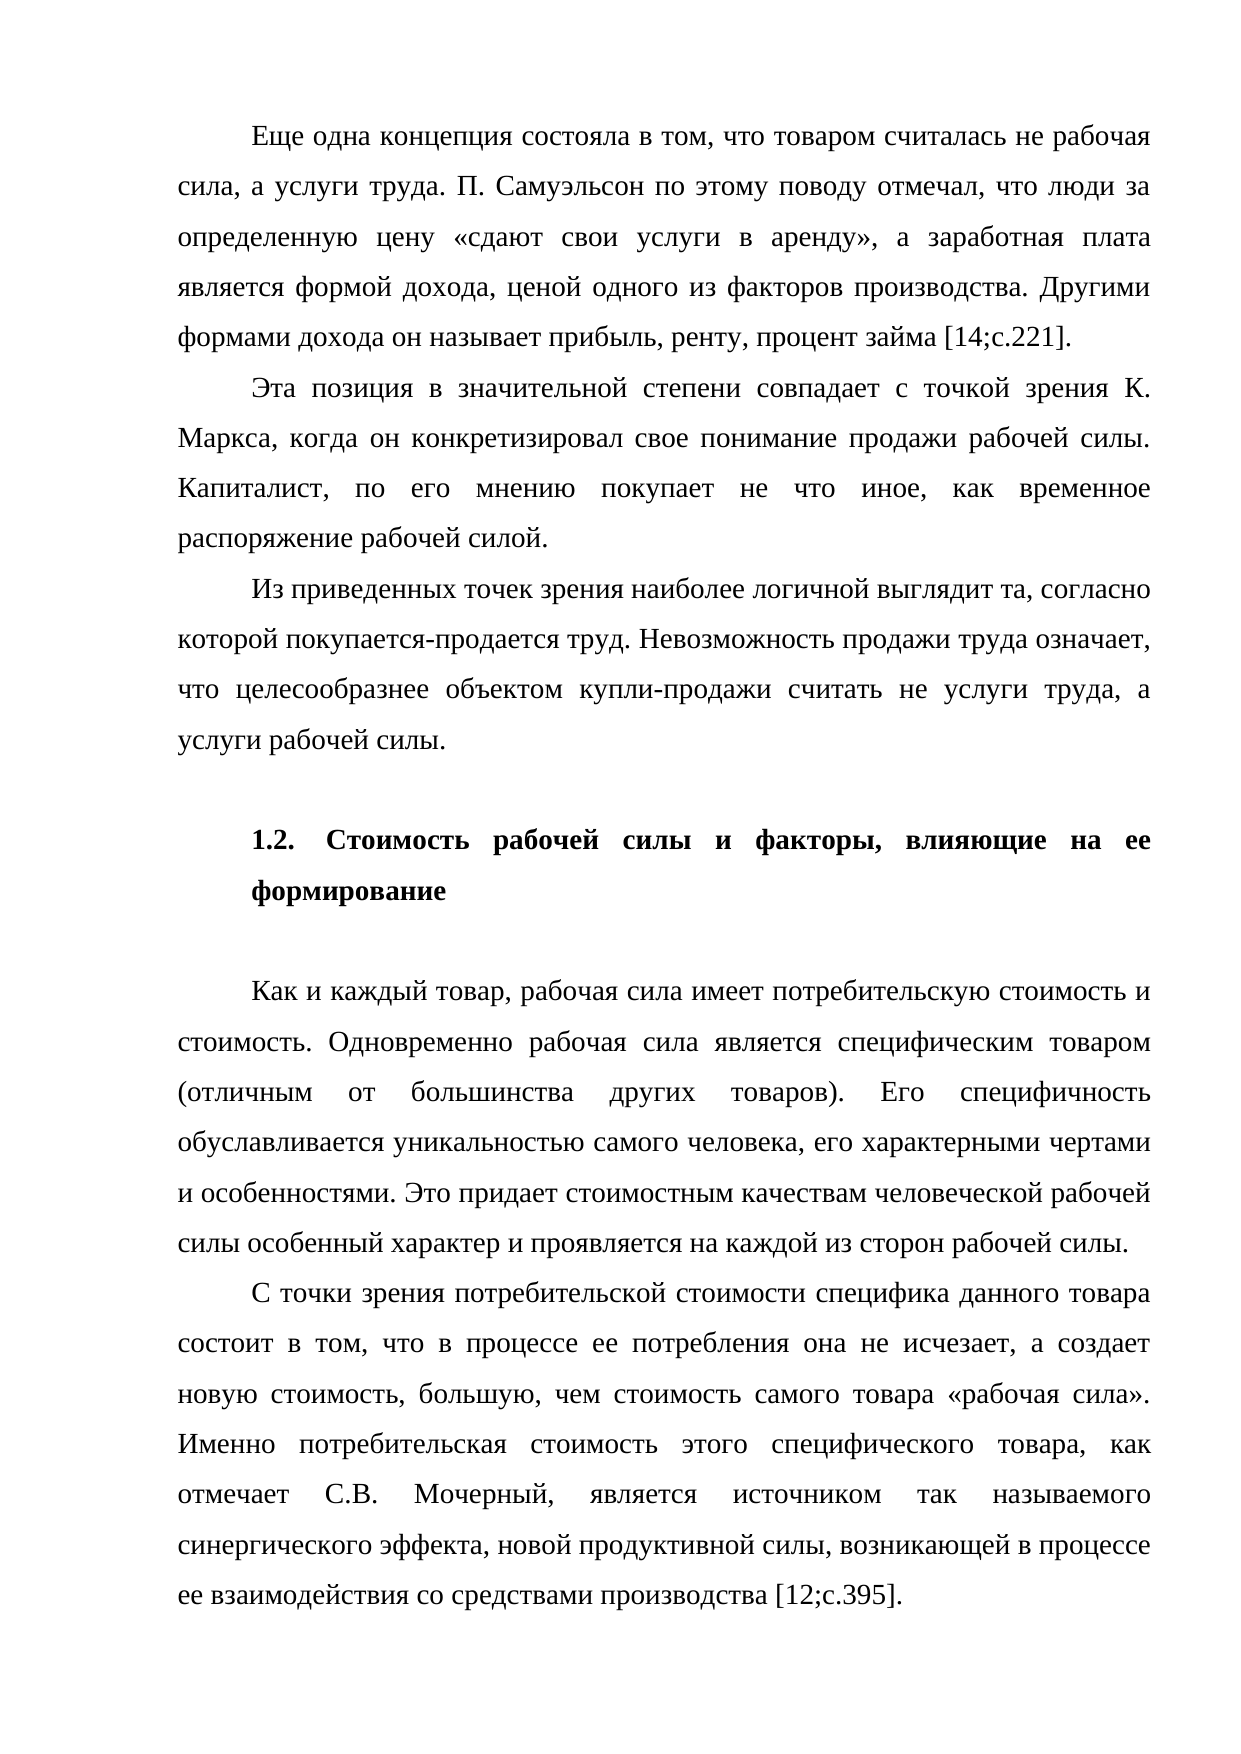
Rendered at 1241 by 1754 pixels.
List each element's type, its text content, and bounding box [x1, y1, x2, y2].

text Эта позиция в значительной степени совпадает с точкой зрения К. Маркса, когда он конкретизировал свое понимание продажи рабочей силы. Капиталист, по его мнению покупает не что иное, как временное распоряжение рабочей силой. [177, 370, 1152, 554]
list Стоимость рабочей силы и факторы, влияющие на ее формирование [251, 822, 1152, 906]
text Как и каждый товар, рабочая сила имеет потребительскую стоимость и стоимость. Одновременно рабочая сила является специфическим товаром (отличным от большинства других товаров). Его специфичность обуславливается уникальностью самого человека, его характерными чертами и особенностями. Это придает стоимостным качествам человеческой рабочей силы особенный характер и проявляется на каждой из сторон рабочей силы. [177, 973, 1152, 1258]
text С точки зрения потребительской стоимости специфика данного товара состоит в том, что в процессе ее потребления она не исчезает, а создает новую стоимость, большую, чем стоимость самого товара «рабочая сила». Именно потребительская стоимость этого специфического товара, как отмечает С.В. Мочерный, является источником так называемого синергического эффекта, новой продуктивной силы, возникающей в процессе ее взаимодействия со средствами производства [12;с.395]. [177, 1275, 1152, 1611]
text Еще одна концепция состояла в том, что товаром считалась не рабочая сила, а услуги труда. П. Самуэльсон по этому поводу отмечал, что люди за определенную цену «сдают свои услуги в аренду», а заработная плата является формой дохода, ценой одного из факторов производства. Другими формами дохода он называет прибыль, ренту, процент займа [14;c.221]. [177, 118, 1152, 353]
text Из приведенных точек зрения наиболее логичной выглядит та, согласно которой покупается-продается труд. Невозможность продажи труда означает, что целесообразнее объектом купли-продажи считать не услуги труда, а услуги рабочей силы. [177, 571, 1152, 755]
